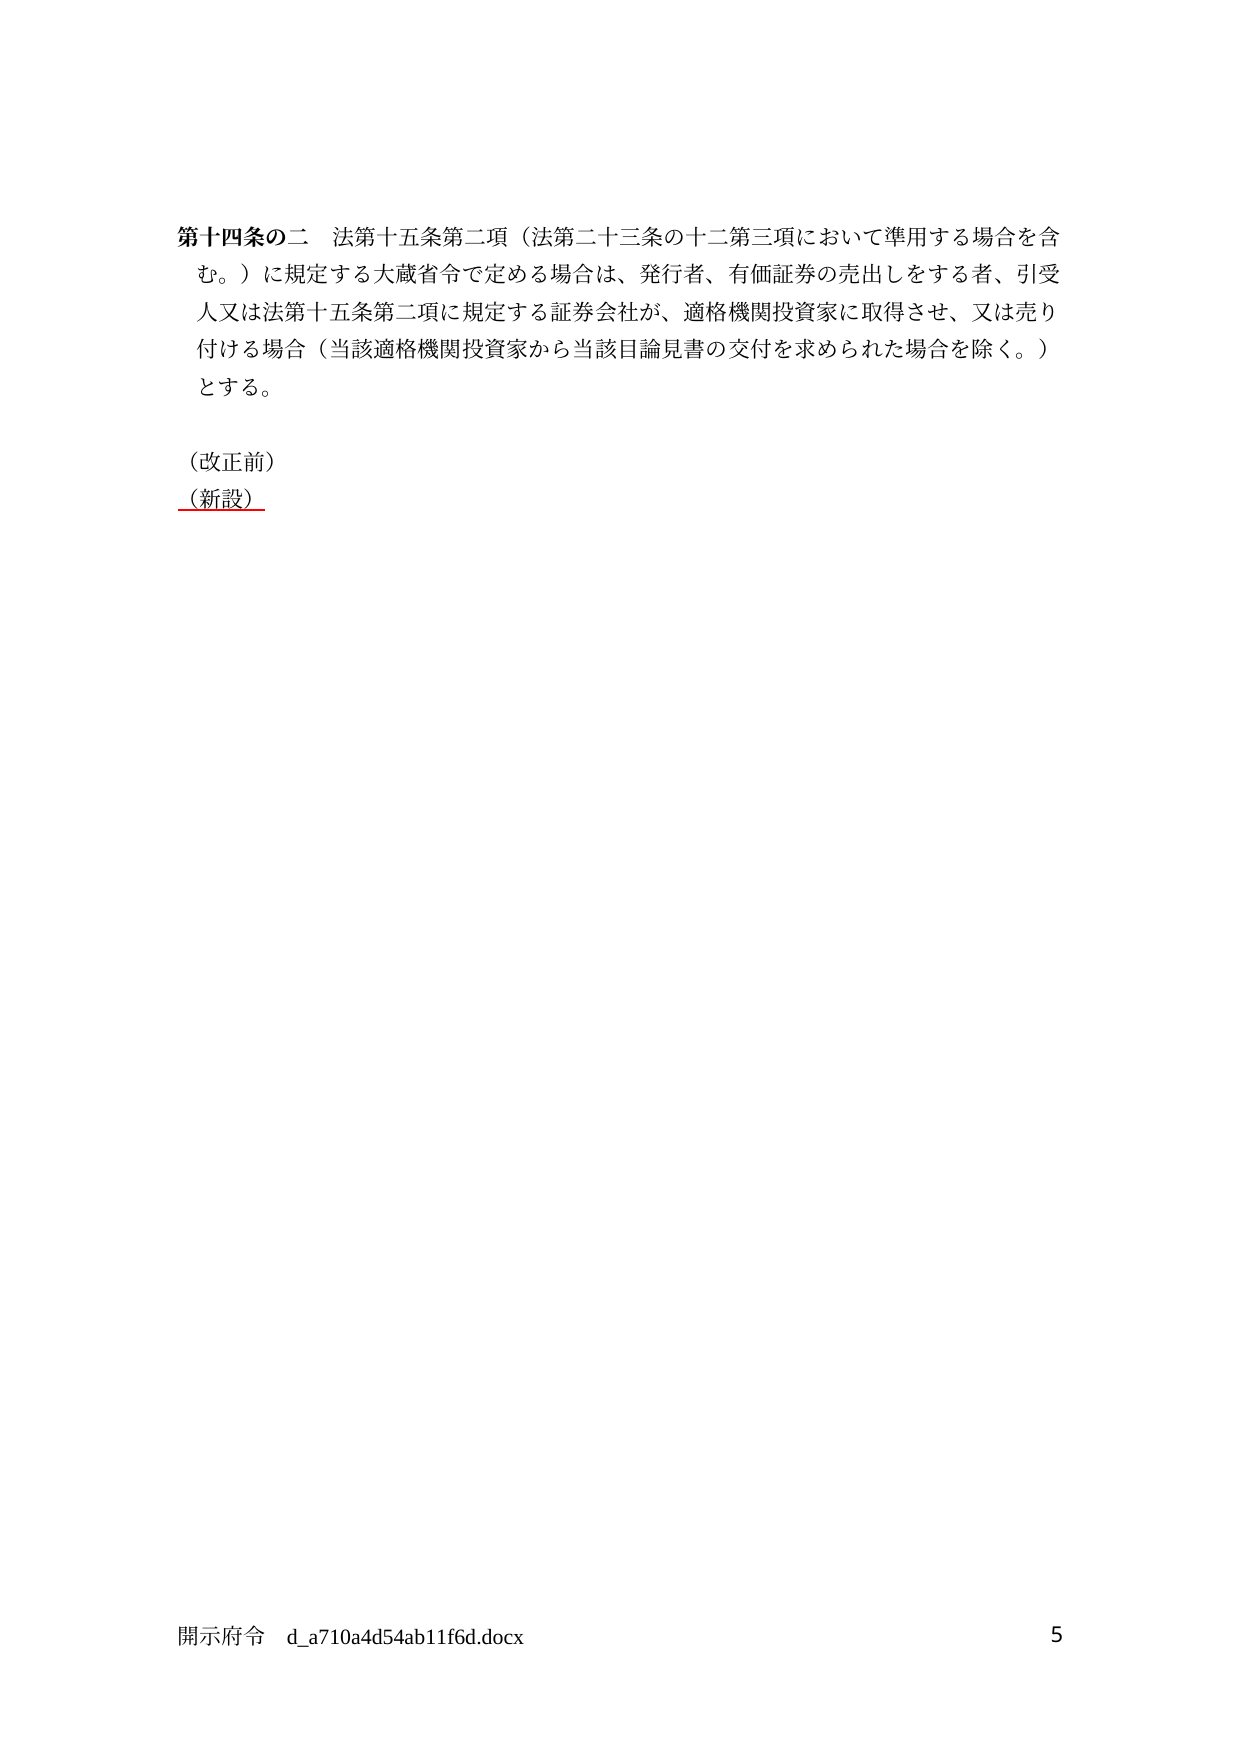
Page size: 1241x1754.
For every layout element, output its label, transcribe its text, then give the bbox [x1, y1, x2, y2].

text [177, 217, 1063, 404]
text （新設） [177, 479, 1063, 517]
text （改正前） [177, 442, 1063, 479]
